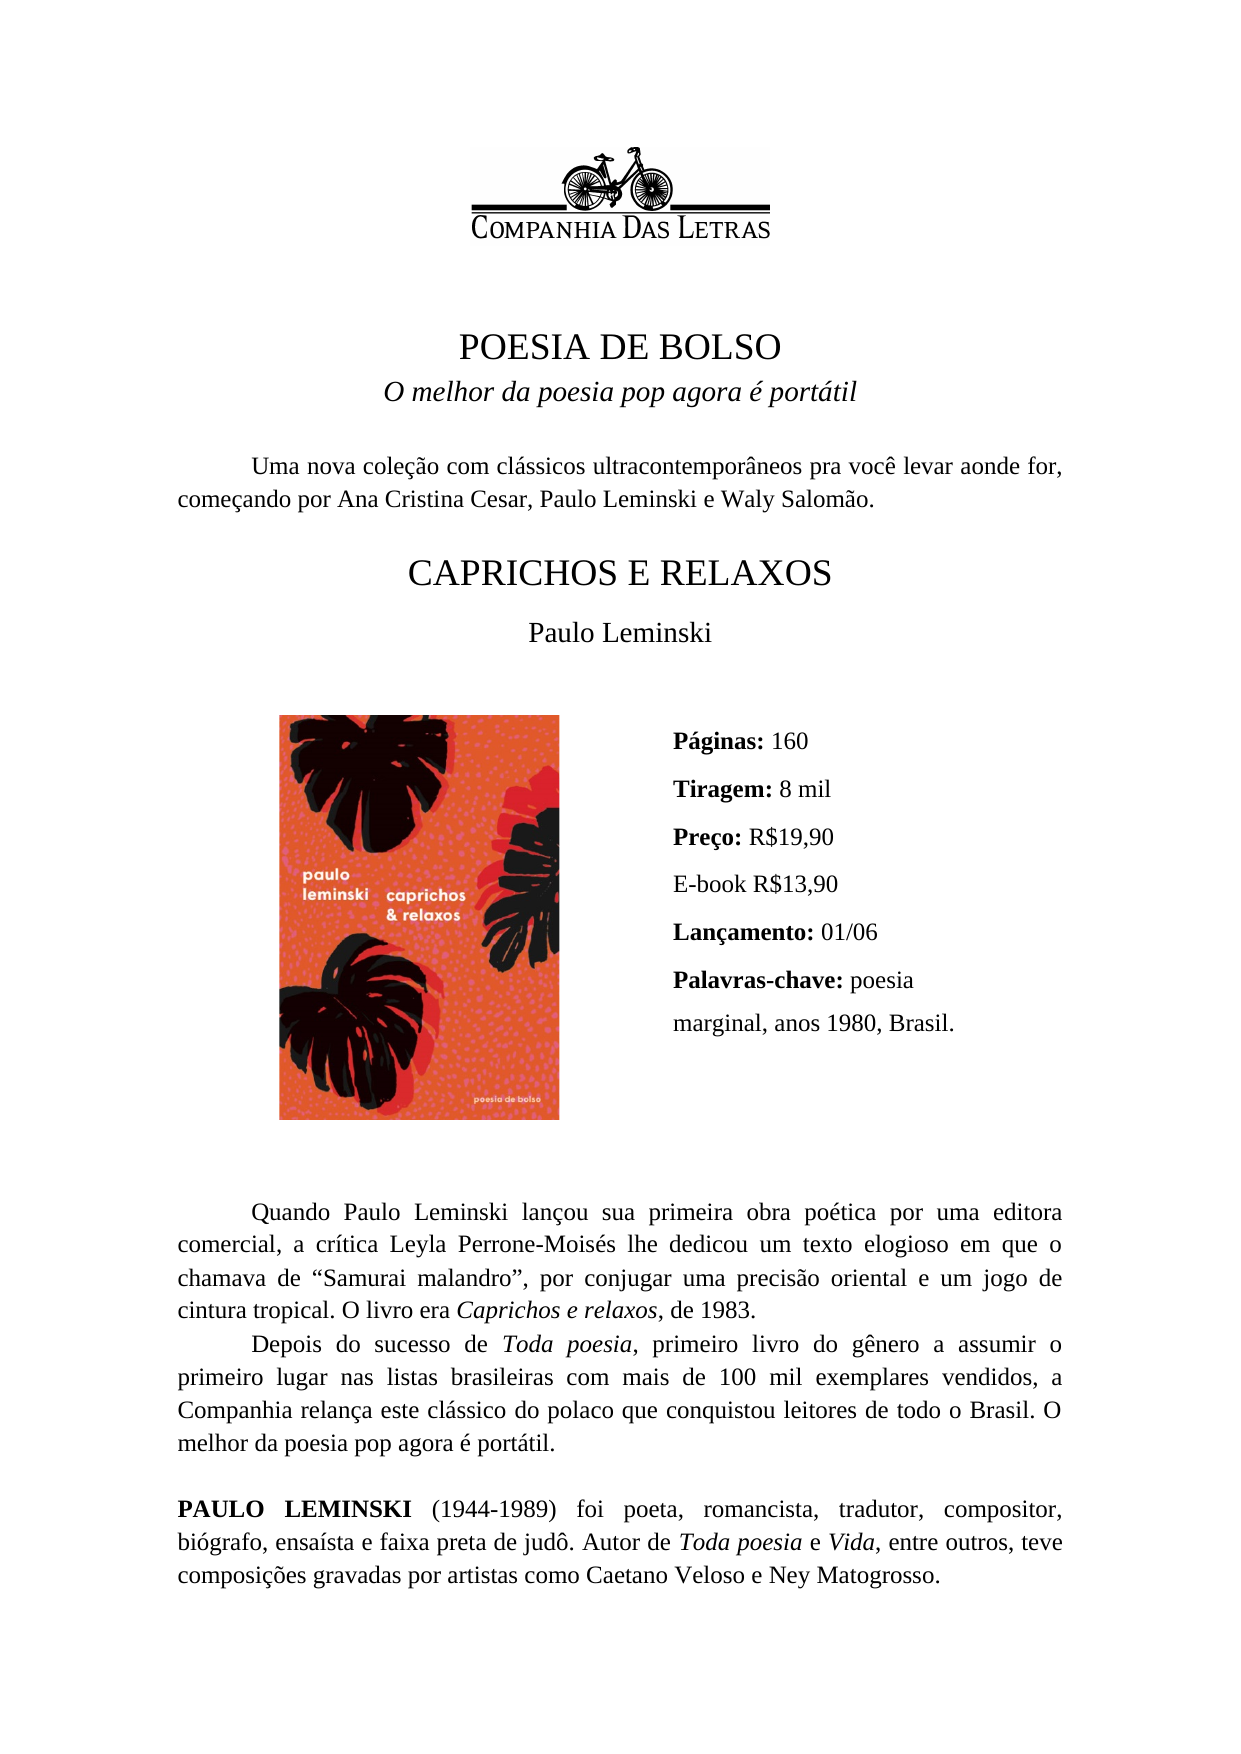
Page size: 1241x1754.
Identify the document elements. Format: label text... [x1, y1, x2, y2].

text Depois do sucesso de Toda poesia, primeiro livro do gênero a assumir o primeiro lugar nas listas brasileiras com mais de 100 mil exemplares vendidos, a Companhia relança este clássico do polaco que conquistou leitores de todo o Brasil. O melhor da poesia pop agora é portátil. [177, 1329, 1063, 1456]
text POESIA DE BOLSO [177, 324, 1063, 367]
text Paulo Leminski [177, 615, 1063, 648]
text Uma nova coleção com clássicos ultracontemporâneos pra você levar aonde for, começando por Ana Cristina Cesar, Paulo Leminski e Waly Salomão. [177, 451, 1063, 513]
picture [279, 715, 560, 1120]
text PAULO LEMINSKI (1944-1989) foi poeta, romancista, tradutor, compositor, biógrafo, ensaísta e faixa preta de judô. Autor de Toda poesia e Vida, entre outros, teve composições gravadas por artistas como Caetano Veloso e Ney Matogrosso. [177, 1494, 1063, 1588]
text Quando Paulo Leminski lançou sua primeira obra poética por uma editora comercial, a crítica Leyla Perrone-Moisés lhe dedicou um texto elogioso em que o chamava de “Samurai malandro”, por conjugar uma precisão oriental e um jogo de cintura tropical. O livro era Caprichos e relaxos, de 1983. [177, 1197, 1063, 1324]
picture [470, 147, 770, 246]
text O melhor da poesia pop agora é portátil [177, 374, 1063, 407]
text CAPRICHOS E RELAXOS [177, 550, 1063, 593]
